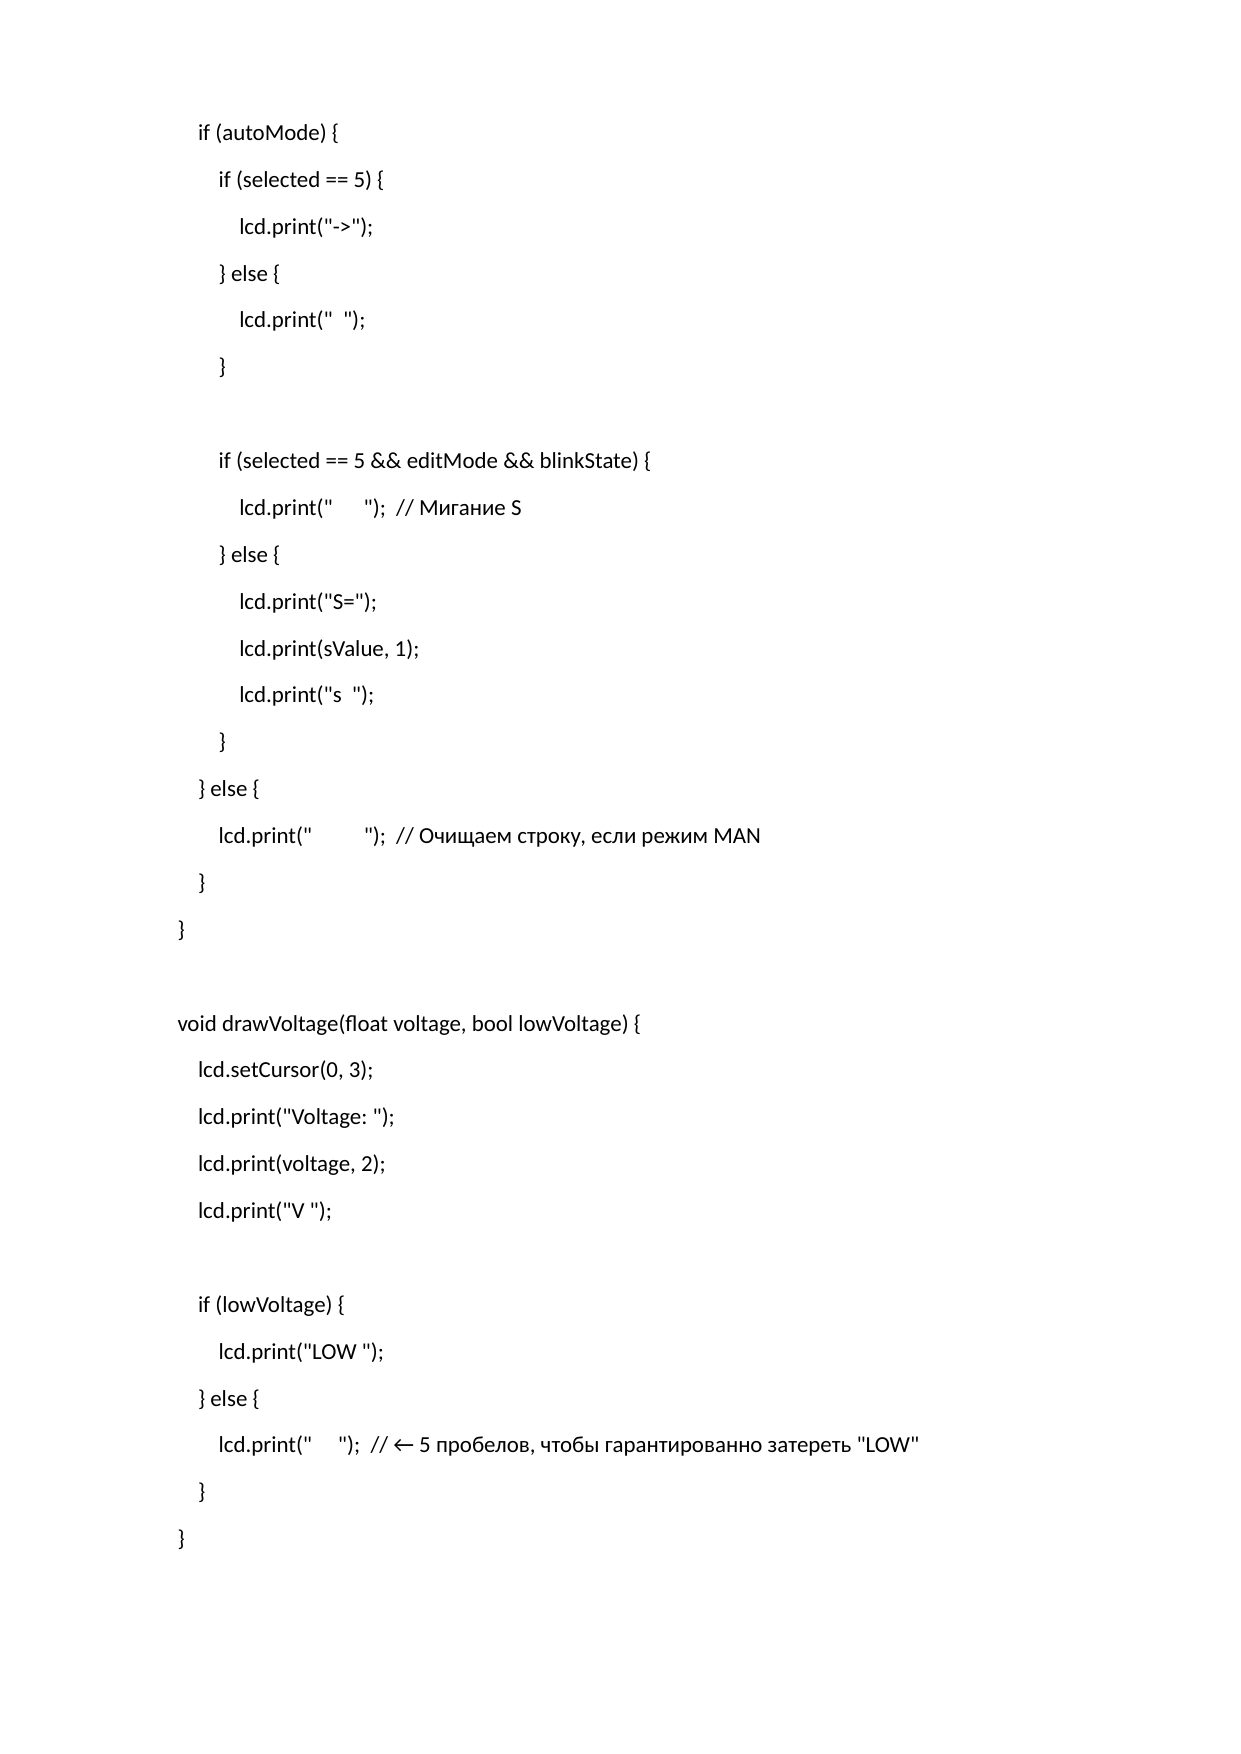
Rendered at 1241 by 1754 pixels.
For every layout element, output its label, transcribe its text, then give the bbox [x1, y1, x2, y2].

text } else { [177, 259, 1152, 287]
text lcd.print("S="); [177, 587, 1152, 615]
text lcd.setCursor(0, 3); [177, 1056, 1152, 1084]
text if (lowVoltage) { [177, 1290, 1152, 1318]
text lcd.print(sValue, 1); [177, 634, 1152, 662]
text if (selected == 5) { [177, 165, 1152, 193]
text } else { [177, 774, 1152, 802]
text lcd.print(" "); // Мигание S [177, 493, 1152, 521]
text } [177, 727, 1152, 756]
text lcd.print("LOW "); [177, 1337, 1152, 1365]
text lcd.print("s "); [177, 681, 1152, 709]
text } [177, 868, 1152, 896]
text } else { [177, 1384, 1152, 1412]
text lcd.print(" "); // Очищаем строку, если режим MAN [177, 821, 1152, 849]
text lcd.print(" "); [177, 306, 1152, 334]
text lcd.print(voltage, 2); [177, 1149, 1152, 1177]
text } else { [177, 540, 1152, 568]
text lcd.print(" "); // ← 5 пробелов, чтобы гарантированно затереть "LOW" [177, 1431, 1152, 1459]
text } [177, 1524, 1152, 1552]
text if (autoMode) { [177, 118, 1152, 146]
text } [177, 352, 1152, 381]
text lcd.print("->"); [177, 212, 1152, 240]
text if (selected == 5 && editMode && blinkState) { [177, 446, 1152, 474]
text void drawVoltage(float voltage, bool lowVoltage) { [177, 1009, 1152, 1037]
text lcd.print("V "); [177, 1196, 1152, 1224]
text } [177, 915, 1152, 943]
text lcd.print("Voltage: "); [177, 1102, 1152, 1131]
text } [177, 1477, 1152, 1506]
